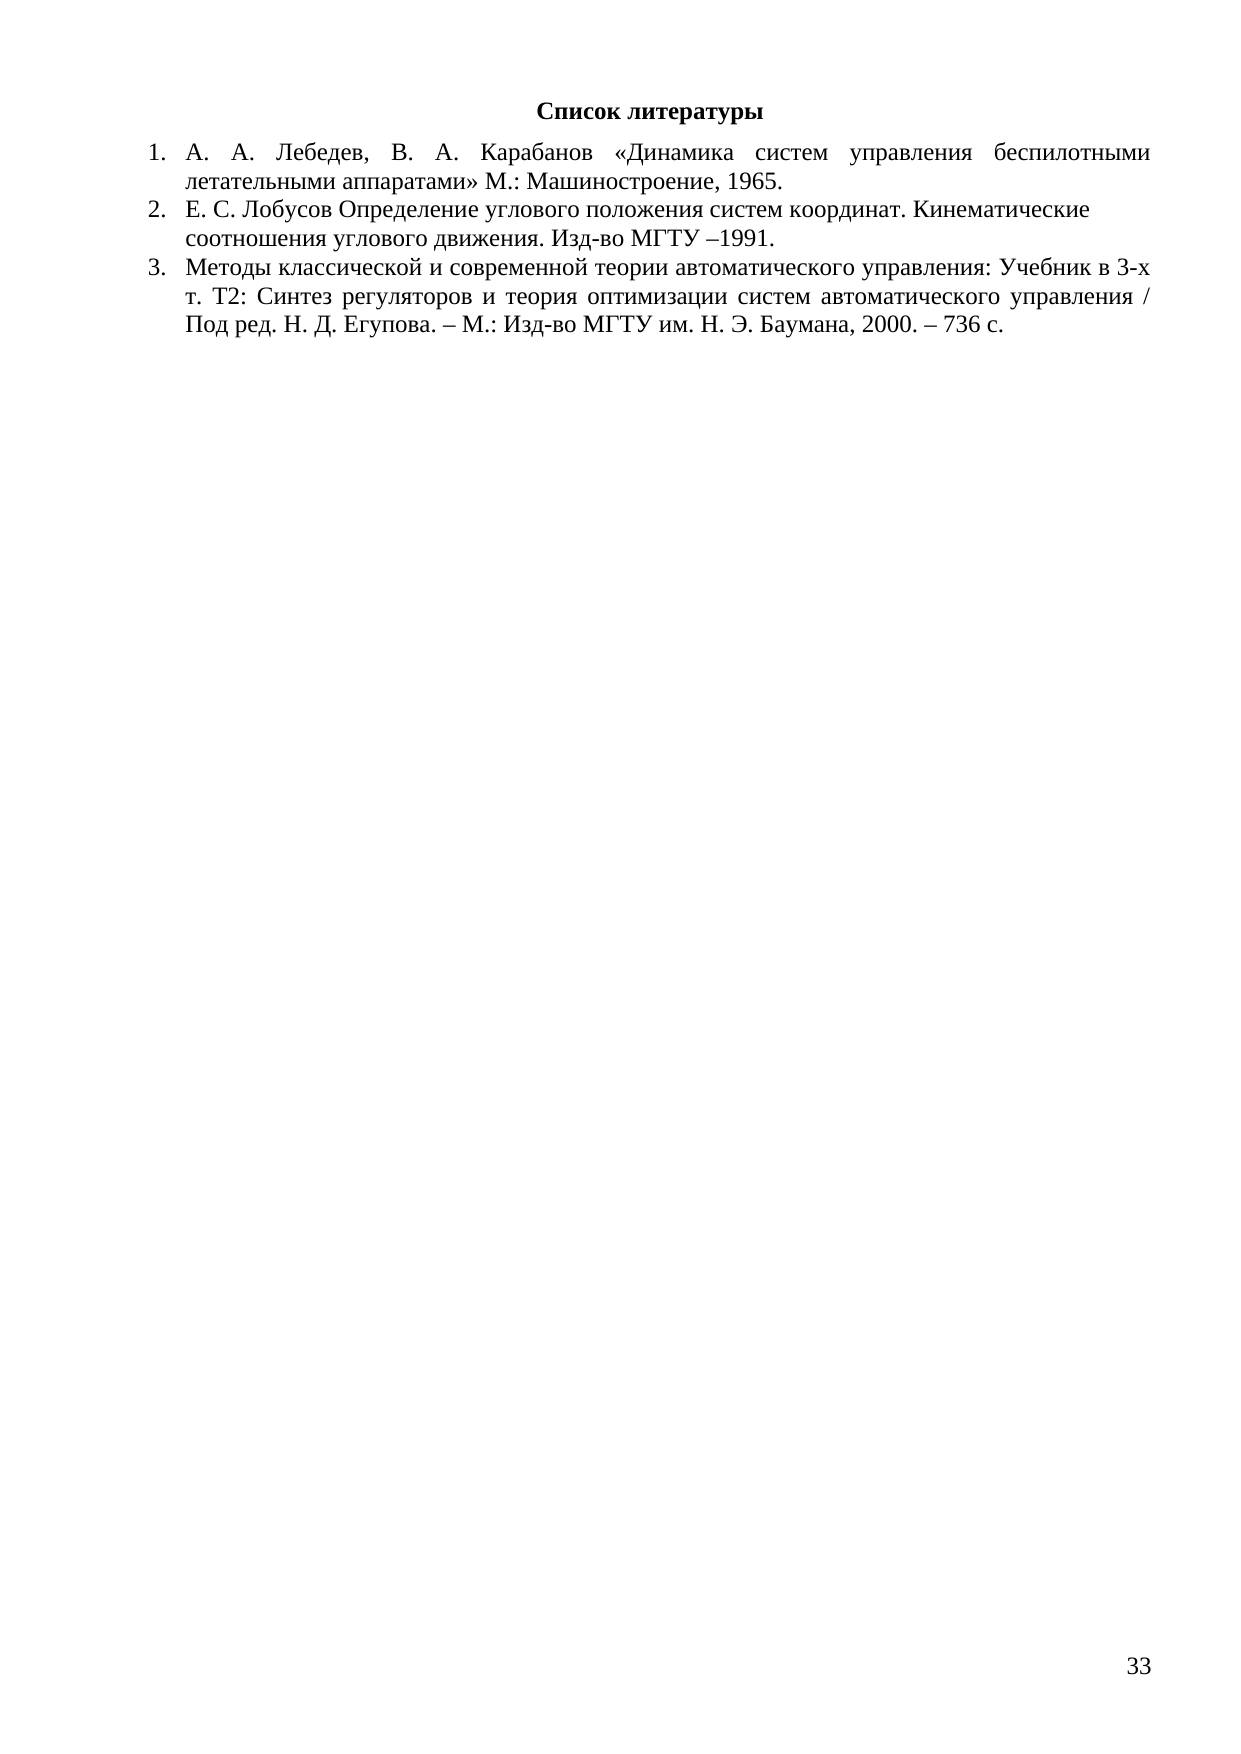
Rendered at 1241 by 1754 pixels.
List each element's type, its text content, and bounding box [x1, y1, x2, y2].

list А. А. Лебедев, В. А. Карабанов «Динамика систем управления беспилотными летательными аппаратами» М.: Машиностроение, 1965. [148, 137, 1152, 194]
list Методы классической и современной теории автоматического управления: Учебник в 3-х т. Т2: Синтез регуляторов и теория оптимизации систем автоматического управления / Под ред. Н. Д. Егупова. – М.: Изд-во МГТУ им. Н. Э. Баумана, 2000. – 736 с. [148, 252, 1152, 338]
text Список литературы [148, 96, 1152, 124]
list Е. С. Лобусов Определение углового положения систем координат. Кинематические соотношения углового движения. Изд-во МГТУ –1991. [148, 194, 1152, 252]
